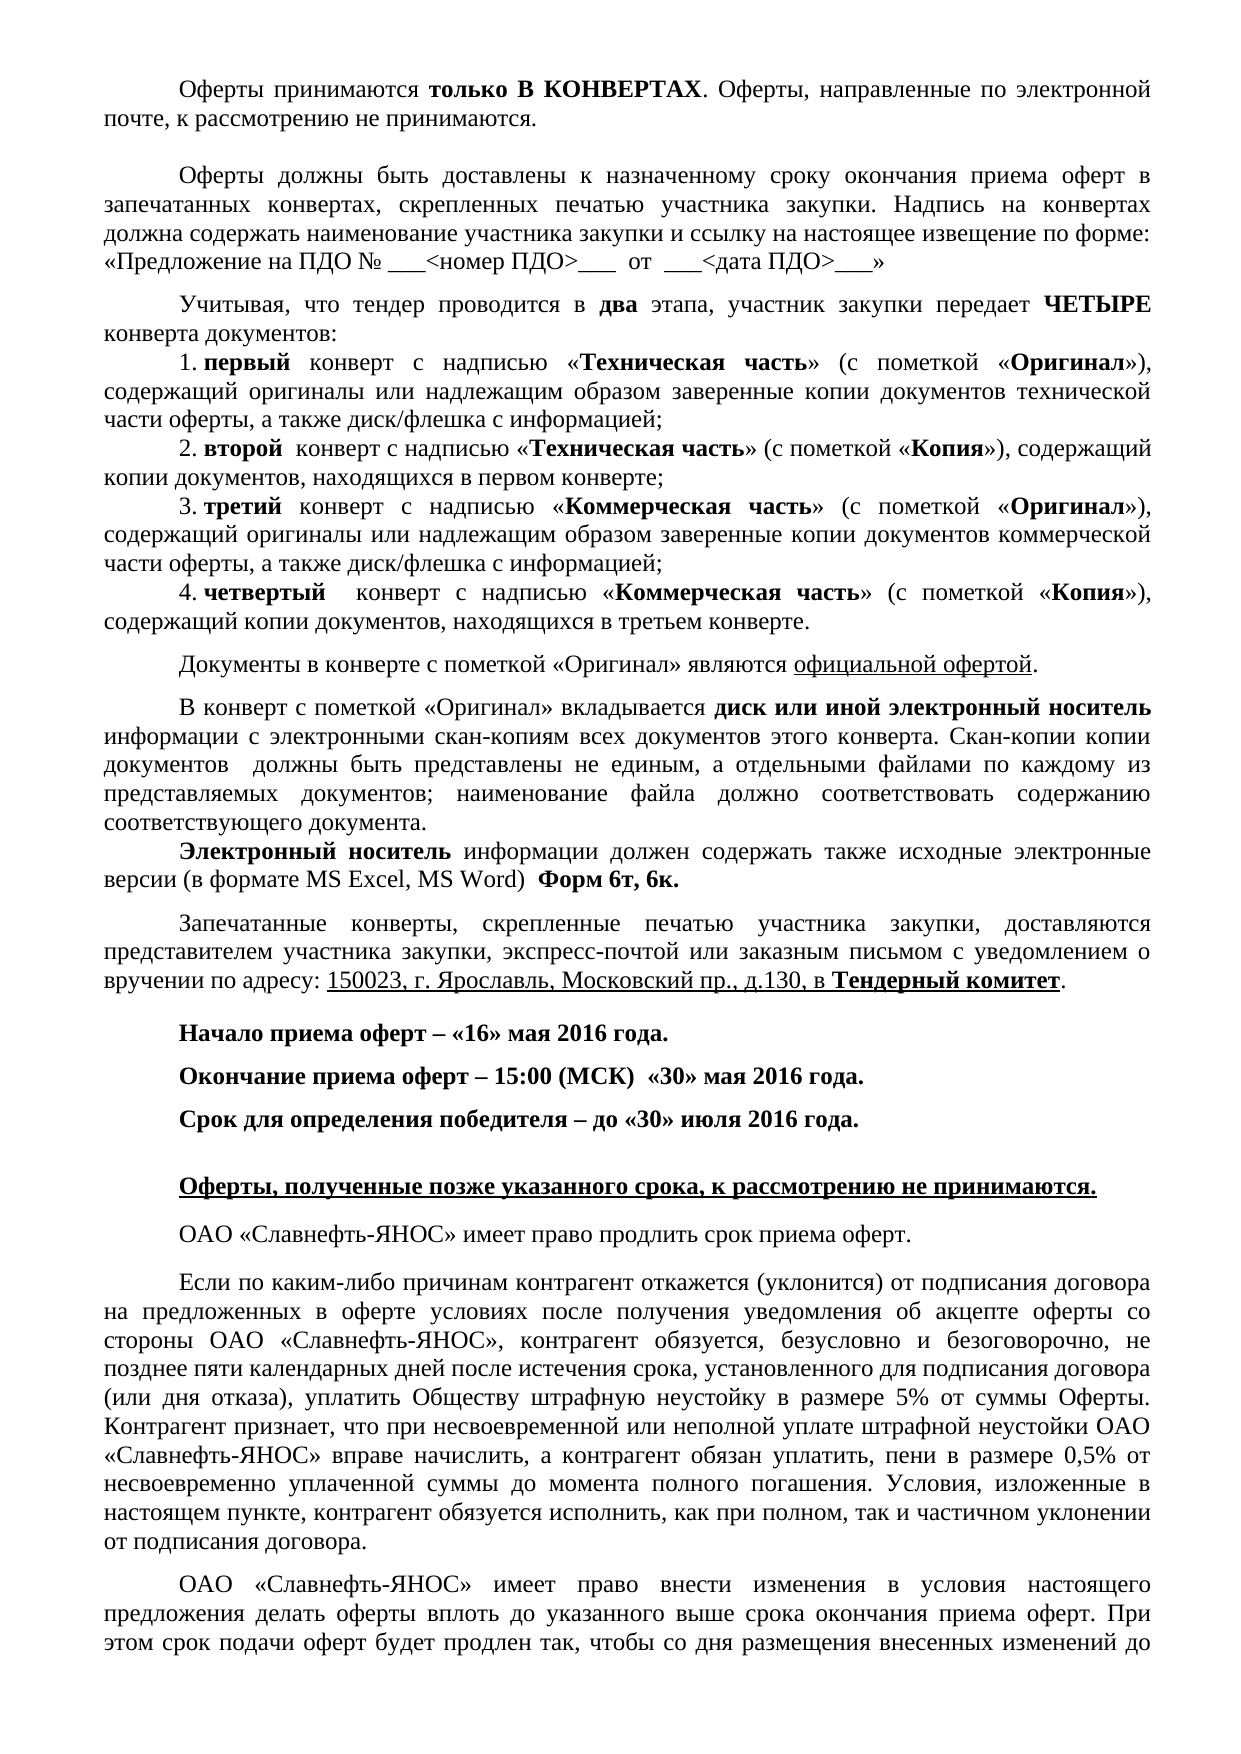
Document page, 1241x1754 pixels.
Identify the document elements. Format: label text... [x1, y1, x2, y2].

text Оферты должны быть доставлены к назначенному сроку окончания приема оферт в запечатанных конвертах, скрепленных печатью участника закупки. Надпись на конвертах должна содержать наименование участника закупки и ссылку на настоящее извещение по форме: «Предложение на ПДО № ___<номер ПДО>___ от ___<дата ПДО>___» [103, 160, 1152, 275]
text Окончание приема оферт – 15:00 (МСК) «30» мая 2016 года. [103, 1061, 1152, 1090]
text Срок для определения победителя – до «30» июля 2016 года. [103, 1104, 1152, 1133]
text 4. четвертый конверт с надписью «Коммерческая часть» (с пометкой «Копия»), содержащий копии документов, находящихся в третьем конверте. [103, 577, 1152, 634]
text ОАО «Славнефть-ЯНОС» имеет право продлить срок приема оферт. [103, 1219, 1152, 1248]
text 1. первый конверт с надписью «Техническая часть» (с пометкой «Оригинал»), содержащий оригиналы или надлежащим образом заверенные копии документов технической части оферты, а также диск/флешка с информацией; [103, 347, 1152, 433]
text Запечатанные конверты, скрепленные печатью участника закупки, доставляются представителем участника закупки, экспресс-почтой или заказным письмом с уведомлением о вручении по адресу: 150023, г. Ярославль, Московский пр., д.130, в Тендерный комитет. [103, 908, 1152, 994]
text 2. второй конверт с надписью «Техническая часть» (с пометкой «Копия»), содержащий копии документов, находящихся в первом конверте; [103, 433, 1152, 491]
text Если по каким-либо причинам контрагент откажется (уклонится) от подписания договора на предложенных в оферте условиях после получения уведомления об акцепте оферты со стороны ОАО «Славнефть-ЯНОС», контрагент обязуется, безусловно и безоговорочно, не позднее пяти календарных дней после истечения срока, установленного для подписания договора (или дня отказа), уплатить Обществу штрафную неустойку в размере 5% от суммы Оферты. Контрагент признает, что при несвоевременной или неполной уплате штрафной неустойки ОАО «Славнефть-ЯНОС» вправе начислить, а контрагент обязан уплатить, пени в размере 0,5% от несвоевременно уплаченной суммы до момента полного погашения. Условия, изложенные в настоящем пункте, контрагент обязуется исполнить, как при полном, так и частичном уклонении от подписания договора. [103, 1267, 1152, 1555]
text В конверт с пометкой «Оригинал» вкладывается диск или иной электронный носитель информации с электронными скан-копиям всех документов этого конверта. Скан-копии копии документов должны быть представлены не единым, а отдельными файлами по каждому из представляемых документов; наименование файла должно соответствовать содержанию соответствующего документа. [103, 692, 1152, 836]
text Электронный носитель информации должен содержать также исходные электронные версии (в формате MS Excel, MS Word) Форм 6т, 6к. [103, 836, 1152, 893]
text Начало приема оферт – «16» мая 2016 года. [103, 1018, 1152, 1047]
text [103, 1569, 1152, 1655]
text Оферты принимаются только В КОНВЕРТАХ. Оферты, направленные по электронной почте, к рассмотрению не принимаются. [103, 74, 1152, 131]
text 3. третий конверт с надписью «Коммерческая часть» (с пометкой «Оригинал»), содержащий оригиналы или надлежащим образом заверенные копии документов коммерческой части оферты, а также диск/флешка с информацией; [103, 491, 1152, 577]
text Оферты, полученные позже указанного срока, к рассмотрению не принимаются. [103, 1171, 1152, 1200]
text Документы в конверте с пометкой «Оригинал» являются официальной офертой. [103, 649, 1152, 678]
text Учитывая, что тендер проводится в два этапа, участник закупки передает ЧЕТЫРЕ конверта документов: [103, 289, 1152, 347]
